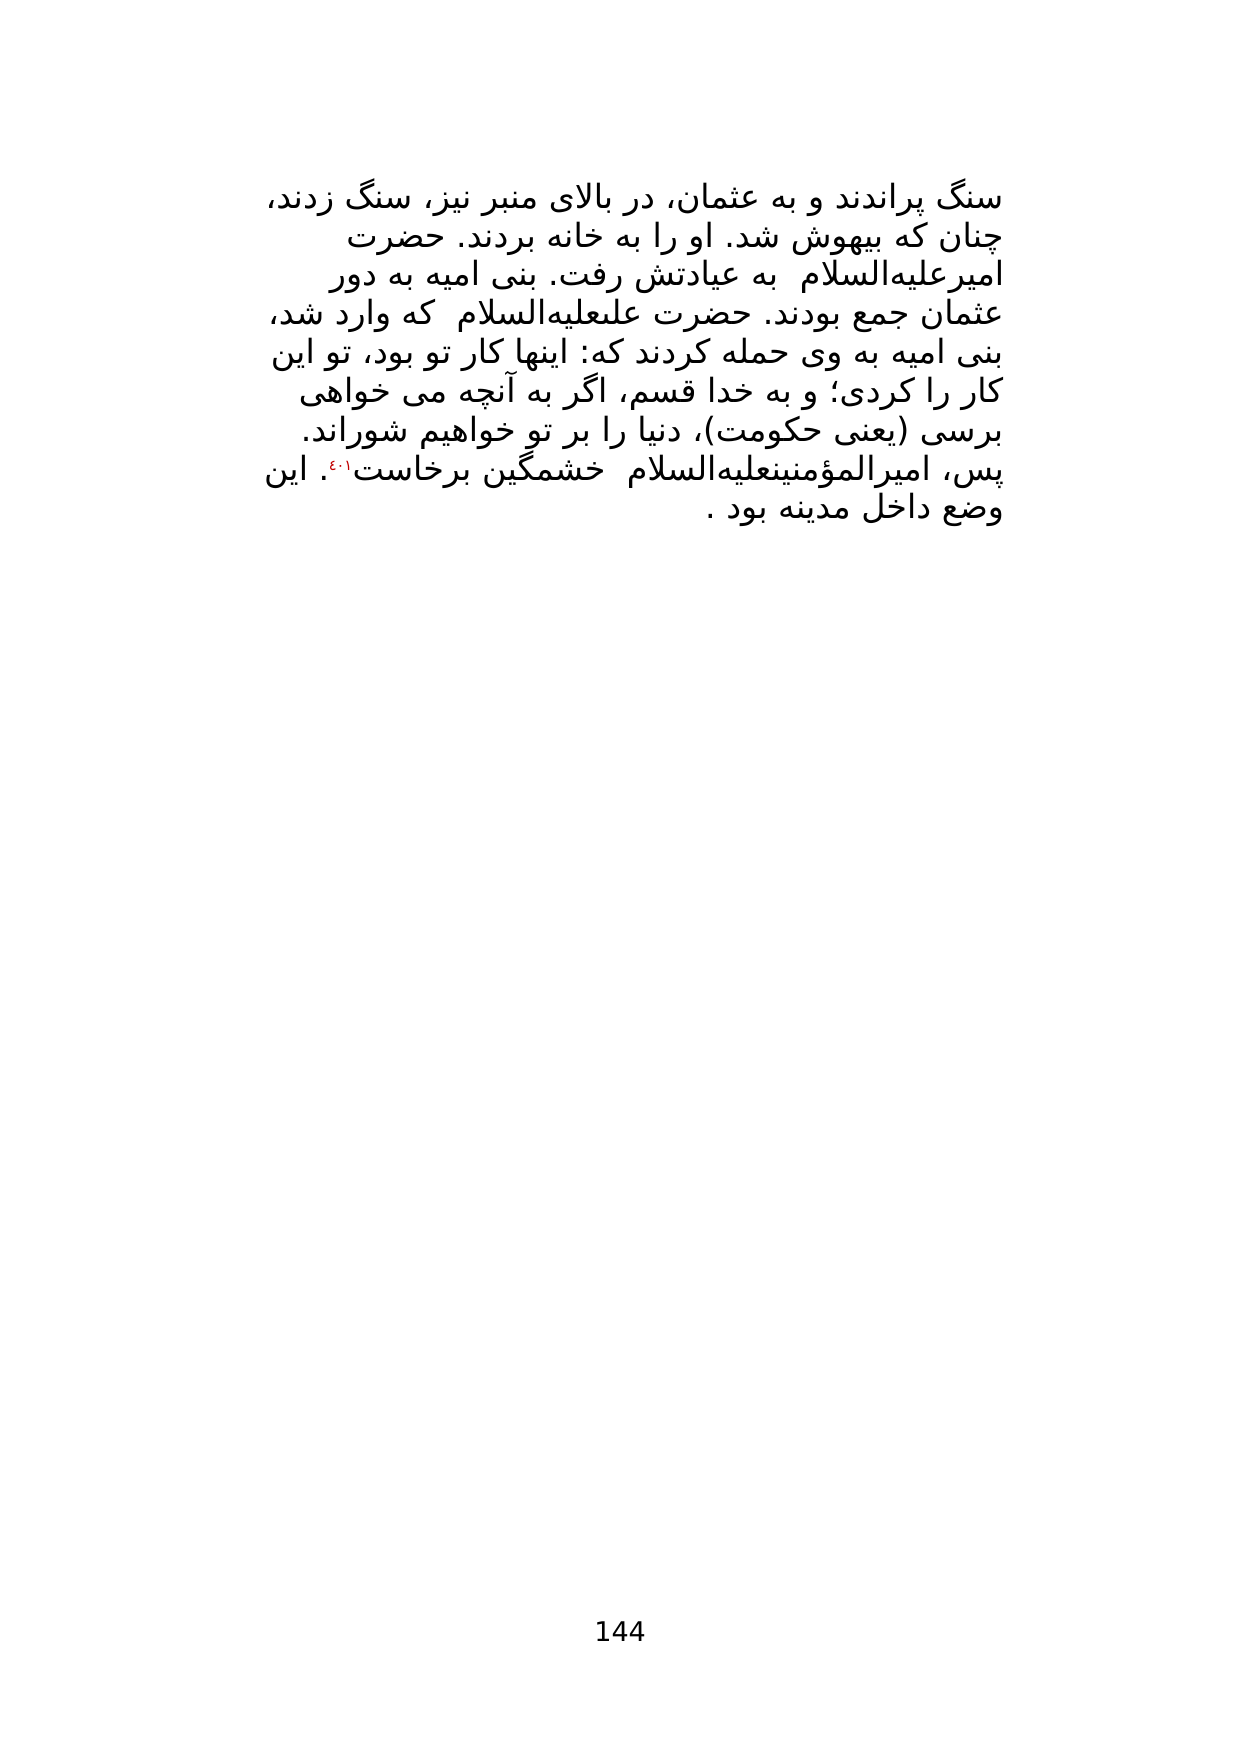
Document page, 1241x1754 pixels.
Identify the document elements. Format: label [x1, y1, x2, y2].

text [236, 177, 1004, 527]
